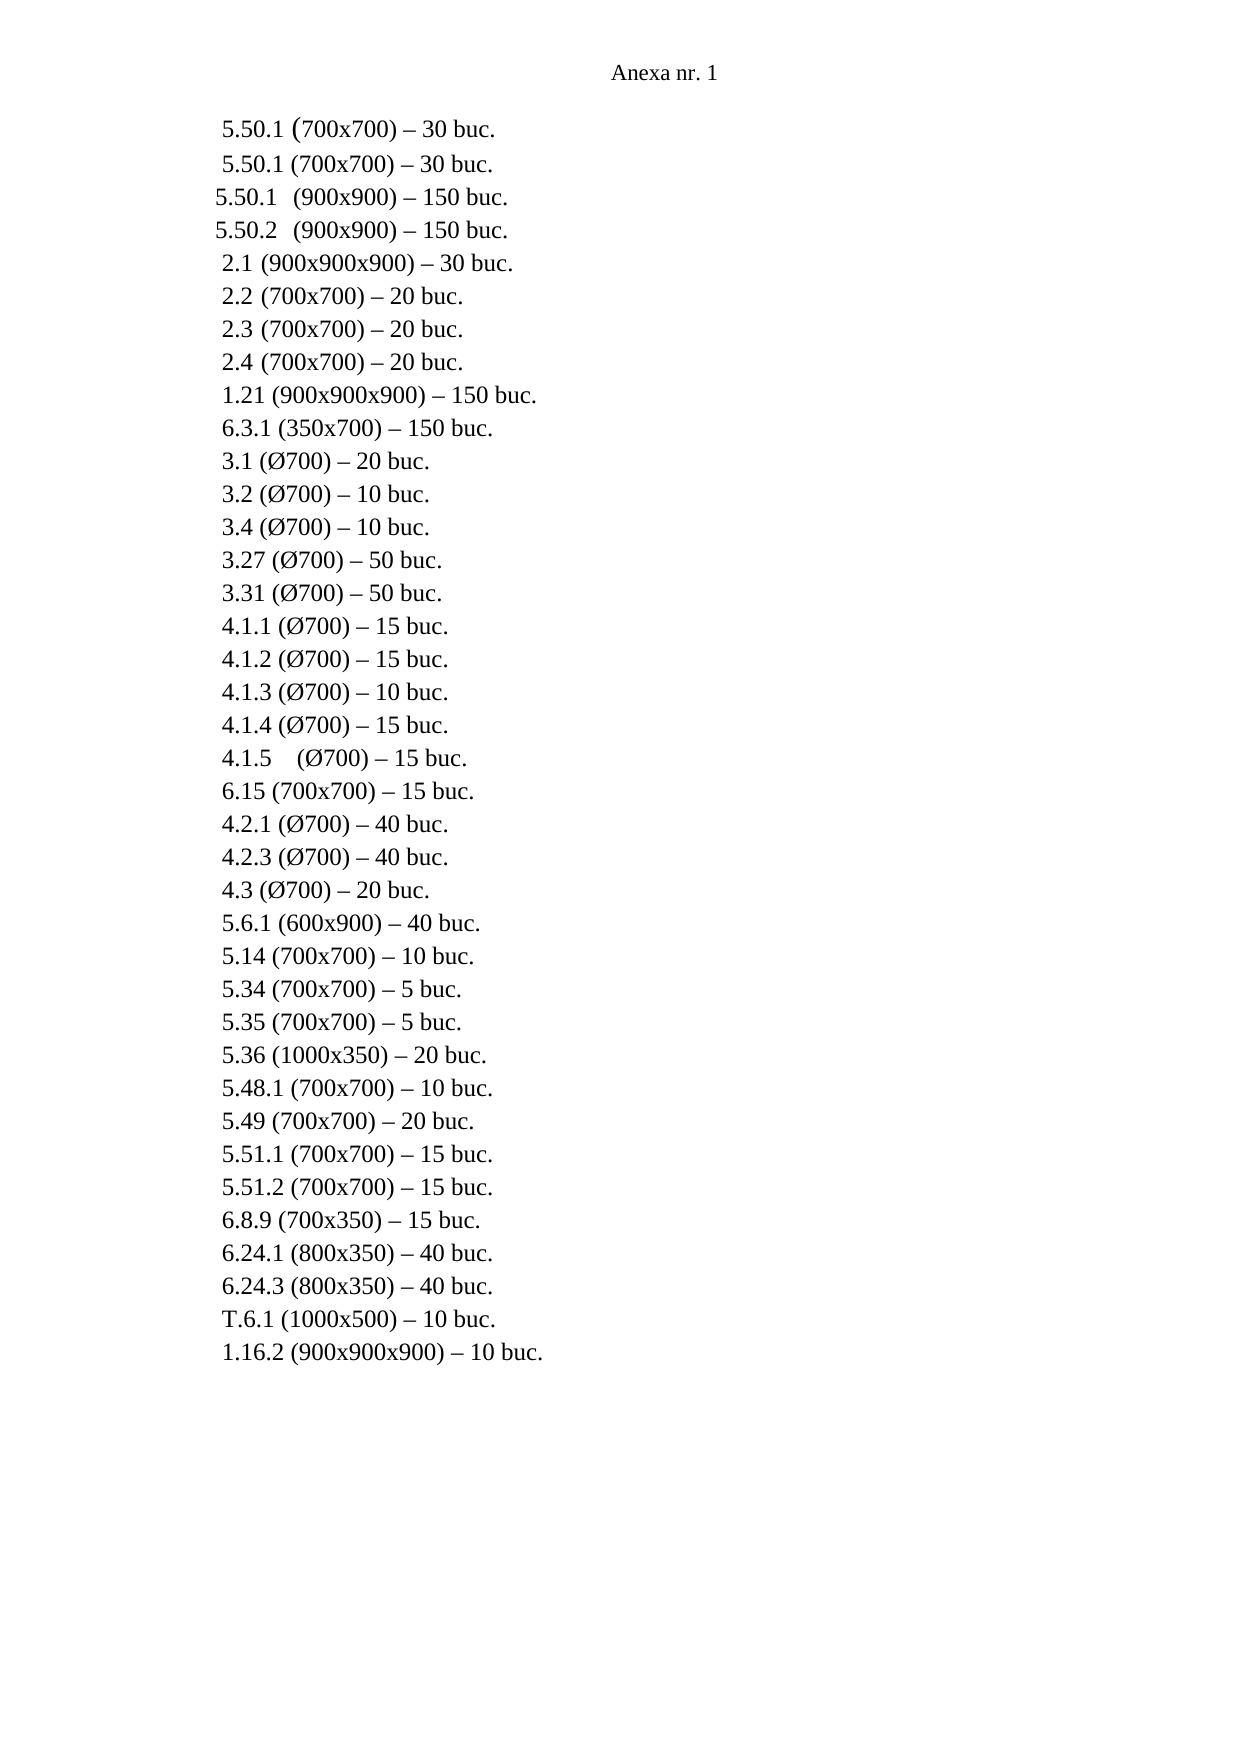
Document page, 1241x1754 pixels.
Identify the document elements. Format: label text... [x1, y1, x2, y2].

text 5.35 (700x700) – 5 buc. [222, 1007, 1152, 1036]
list 5.50.1 (700x700) – 30 buc. [222, 110, 1152, 144]
text 3.1 (Ø700) – 20 buc. [222, 446, 1152, 474]
text 6.24.3 (800x350) – 40 buc. [222, 1271, 1152, 1300]
text 4.2.1 (Ø700) – 40 buc. [222, 809, 1152, 838]
text 4.2.3 (Ø700) – 40 buc. [222, 842, 1152, 871]
text 3.2 (Ø700) – 10 buc. [222, 479, 1152, 508]
text 5.34 (700x700) – 5 buc. [222, 974, 1152, 1003]
text 4.1.2 (Ø700) – 15 buc. [222, 644, 1152, 673]
text 3.31 (Ø700) – 50 buc. [222, 578, 1152, 607]
text 5.14 (700x700) – 10 buc. [222, 941, 1152, 970]
text 4.3 (Ø700) – 20 buc. [222, 875, 1152, 904]
list (700x700) – 20 buc. [222, 314, 1152, 342]
text 5.6.1 (600x900) – 40 buc. [222, 908, 1152, 937]
text Anexa nr. 1 [177, 59, 1152, 85]
text 1.21 (900x900x900) – 150 buc. [222, 380, 1152, 408]
text 5.48.1 (700x700) – 10 buc. [222, 1073, 1152, 1102]
text 4.1.1 (Ø700) – 15 buc. [222, 611, 1152, 640]
text 6.3.1 (350x700) – 150 buc. [222, 413, 1152, 442]
text 4.1.4 (Ø700) – 15 buc. [222, 710, 1152, 739]
text 6.8.9 (700x350) – 15 buc. [222, 1205, 1152, 1234]
text 1.16.2 (900x900x900) – 10 buc. [222, 1337, 1152, 1366]
text T.6.1 (1000x500) – 10 buc. [222, 1304, 1152, 1333]
text 6.24.1 (800x350) – 40 buc. [222, 1238, 1152, 1267]
text 5.51.2 (700x700) – 15 buc. [222, 1172, 1152, 1201]
text 3.27 (Ø700) – 50 buc. [222, 545, 1152, 574]
list (700x700) – 20 buc. [222, 281, 1152, 309]
list (700x700) – 20 buc. [222, 347, 1152, 376]
text 4.1.3 (Ø700) – 10 buc. [222, 677, 1152, 706]
text 5.36 (1000x350) – 20 buc. [222, 1040, 1152, 1069]
text 3.4 (Ø700) – 10 buc. [222, 512, 1152, 541]
list 5.50.1 (700x700) – 30 buc. [222, 149, 1152, 177]
list (Ø700) – 15 buc. [222, 743, 1152, 772]
text 5.49 (700x700) – 20 buc. [222, 1106, 1152, 1135]
text 5.51.1 (700x700) – 15 buc. [222, 1139, 1152, 1168]
list (900x900x900) – 30 buc. [222, 248, 1152, 276]
text 6.15 (700x700) – 15 buc. [177, 776, 1152, 805]
list (900x900) – 150 buc. [215, 182, 1152, 210]
list (900x900) – 150 buc. [215, 215, 1152, 243]
